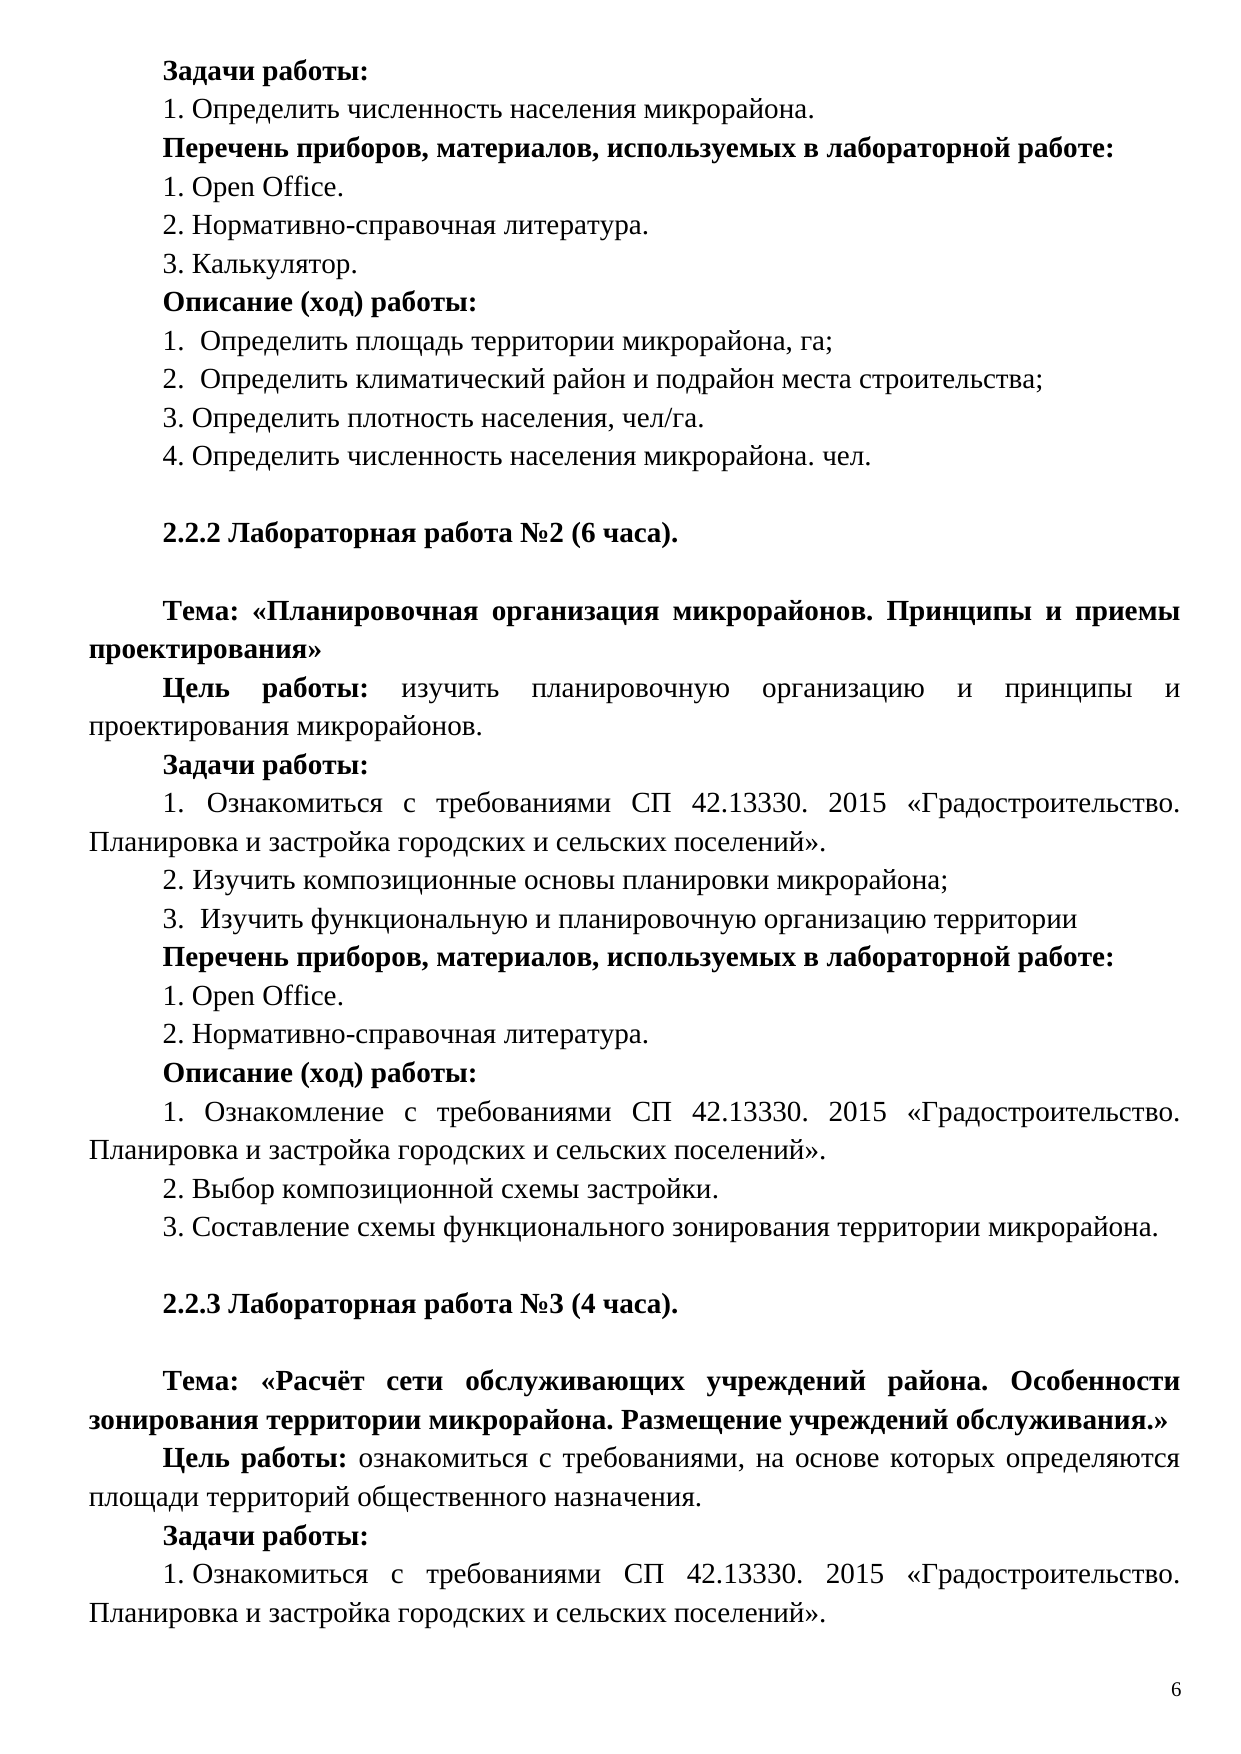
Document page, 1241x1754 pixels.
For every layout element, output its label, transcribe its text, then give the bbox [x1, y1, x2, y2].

text Цель работы: изучить планировочную организацию и принципы и проектирования микрорайонов. [88, 670, 1181, 742]
list Ознакомиться с требованиями СП 42.13330. 2015 «Градостроительство. Планировка и застройка городских и сельских поселений». [88, 785, 1181, 857]
list Ознакомиться с требованиями СП 42.13330. 2015 «Градостроительство. Планировка и застройка городских и сельских поселений». [88, 1556, 1181, 1628]
text Перечень приборов, материалов, используемых в лабораторной работе: [88, 939, 1181, 973]
list Изучить композиционные основы планировки микрорайона; [88, 862, 1181, 896]
text 2.2.3 Лабораторная работа №3 (4 часа). [88, 1286, 1181, 1320]
list Изучить функциональную и планировочную организацию территории [162, 901, 1181, 934]
text 2.2.2 Лабораторная работа №2 (6 часа). [88, 516, 1181, 549]
text 3. Определить плотность населения, чел/га. [88, 400, 1181, 433]
text 1. Open Office. [88, 978, 1181, 1012]
text 4. Определить численность населения микрорайона. чел. [88, 438, 1181, 472]
text 2. Выбор композиционной схемы застройки. [88, 1171, 1181, 1204]
list Определить площадь территории микрорайона, га; [162, 323, 1181, 356]
text 3. Калькулятор. [88, 246, 1181, 279]
text Цель работы: ознакомиться с требованиями, на основе которых определяются площади территорий общественного назначения. [88, 1441, 1181, 1513]
text Тема: «Планировочная организация микрорайонов. Принципы и приемы проектирования» [88, 593, 1181, 665]
text 2. Нормативно-справочная литература. [88, 207, 1181, 241]
text Задачи работы: [88, 53, 1181, 87]
list Определить климатический район и подрайон места строительства; [162, 361, 1181, 395]
text Перечень приборов, материалов, используемых в лабораторной работе: [88, 130, 1181, 164]
text Описание (ход) работы: [88, 284, 1181, 318]
text 1. Определить численность населения микрорайона. [88, 92, 1181, 125]
text 3. Составление схемы функционального зонирования территории микрорайона. [88, 1209, 1181, 1243]
text Задачи работы: [88, 1518, 1181, 1551]
text Тема: «Расчёт сети обслуживающих учреждений района. Особенности зонирования территории микрорайона. Размещение учреждений обслуживания.» [88, 1363, 1181, 1436]
text 1. Open Office. [88, 169, 1181, 202]
text Задачи работы: [88, 747, 1181, 780]
text Описание (ход) работы: [88, 1055, 1181, 1089]
text 2. Нормативно-справочная литература. [88, 1017, 1181, 1050]
text 1. Ознакомление с требованиями СП 42.13330. 2015 «Градостроительство. Планировка и застройка городских и сельских поселений». [88, 1094, 1181, 1166]
